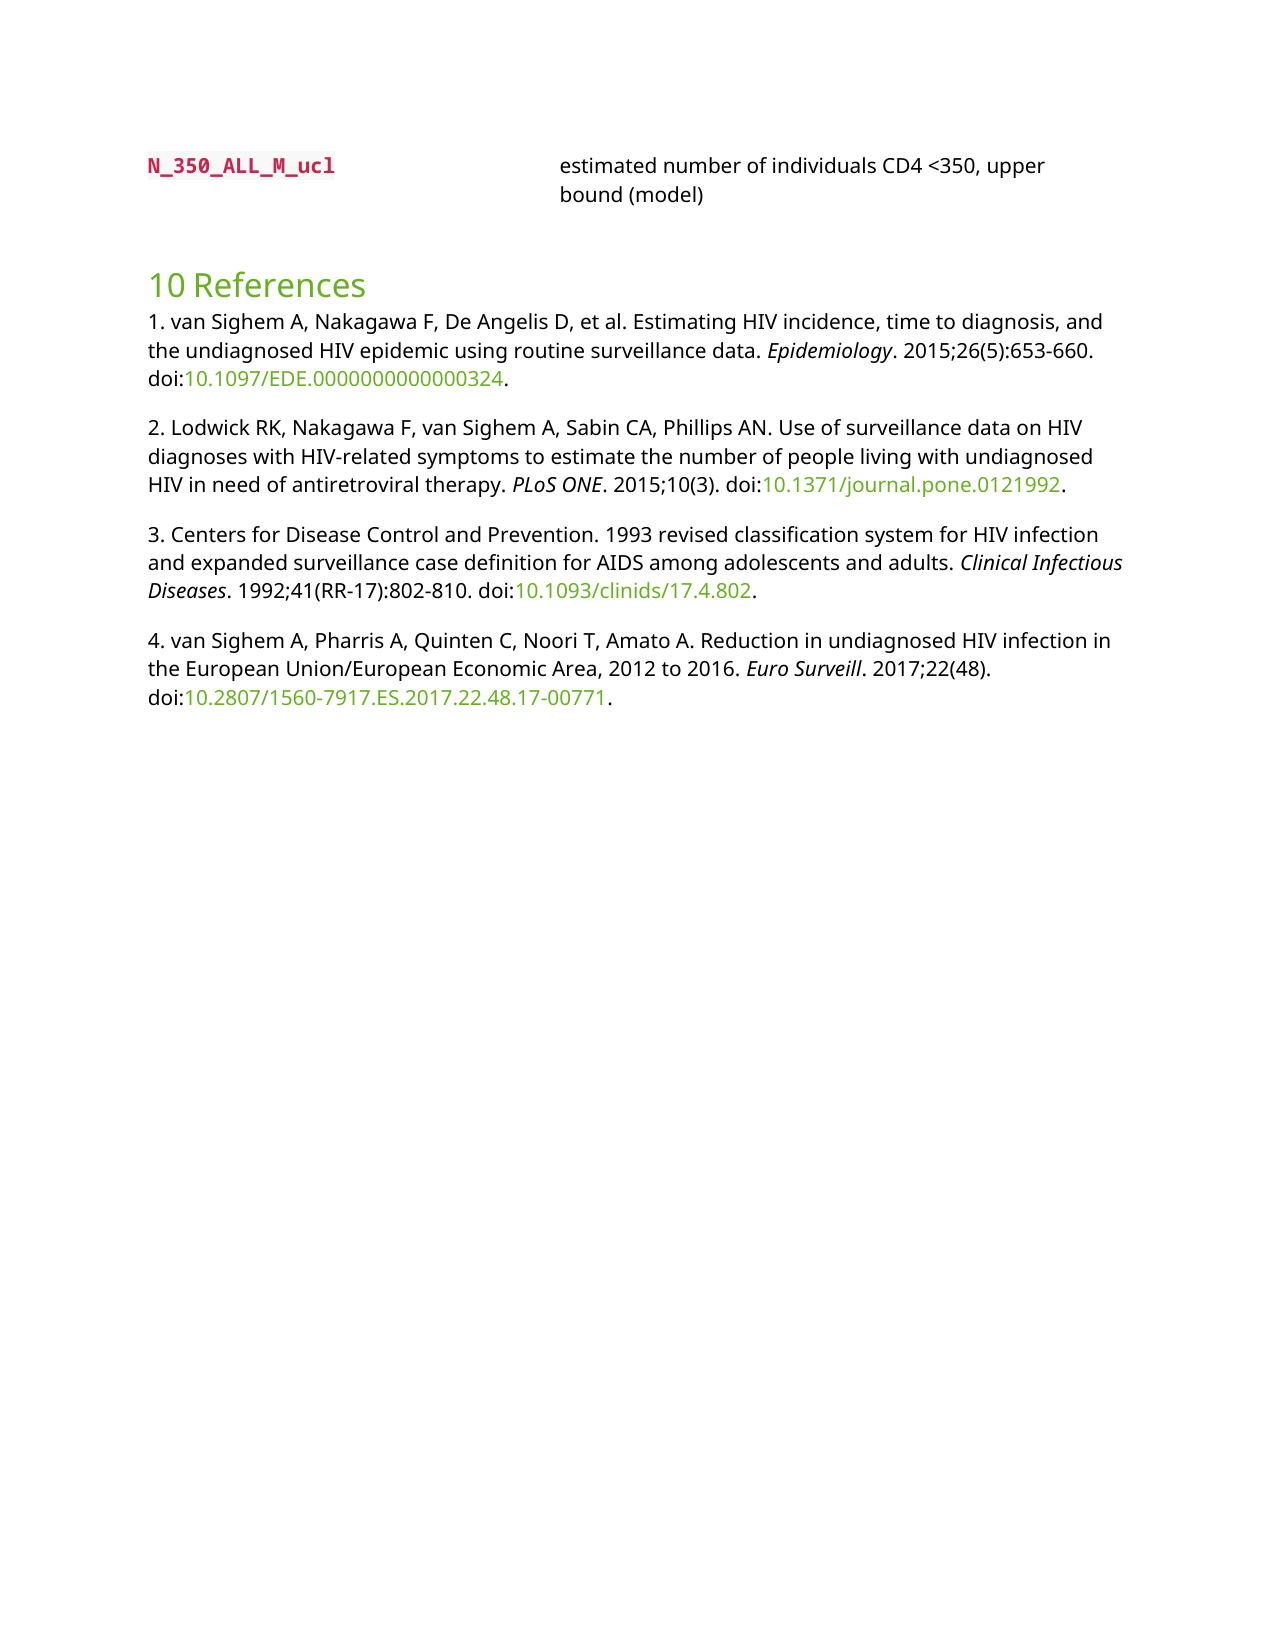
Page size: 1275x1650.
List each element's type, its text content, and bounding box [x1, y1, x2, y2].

text 4. van Sighem A, Pharris A, Quinten C, Noori T, Amato A. Reduction in undiagnosed HIV infection in the European Union/European Economic Area, 2012 to 2016. Euro Surveill. 2017;22(48). doi:10.2807/1560-7917.ES.2017.22.48.17-00771. [148, 626, 1127, 711]
table_cell N_350_ALL_M_ucl [136, 148, 548, 212]
text 2. Lodwick RK, Nakagawa F, van Sighem A, Sabin CA, Phillips AN. Use of surveillance data on HIV diagnoses with HIV-related symptoms to estimate the number of people living with undiagnosed HIV in need of antiretroviral therapy. PLoS ONE. 2015;10(3). doi:10.1371/journal.pone.0121992. [148, 413, 1127, 499]
text 3. Centers for Disease Control and Prevention. 1993 revised classification system for HIV infection and expanded surveillance case definition for AIDS among adolescents and adults. Clinical Infectious Diseases. 1992;41(RR-17):802-810. doi:10.1093/clinids/17.4.802. [148, 520, 1127, 605]
subtitle References [148, 262, 1127, 307]
text 1. van Sighem A, Nakagawa F, De Angelis D, et al. Estimating HIV incidence, time to diagnosis, and the undiagnosed HIV epidemic using routine surveillance data. Epidemiology. 2015;26(5):653-660. doi:10.1097/EDE.0000000000000324. [148, 307, 1127, 393]
table_cell estimated number of individuals CD4 <350, upper bound (model) [548, 148, 1116, 212]
